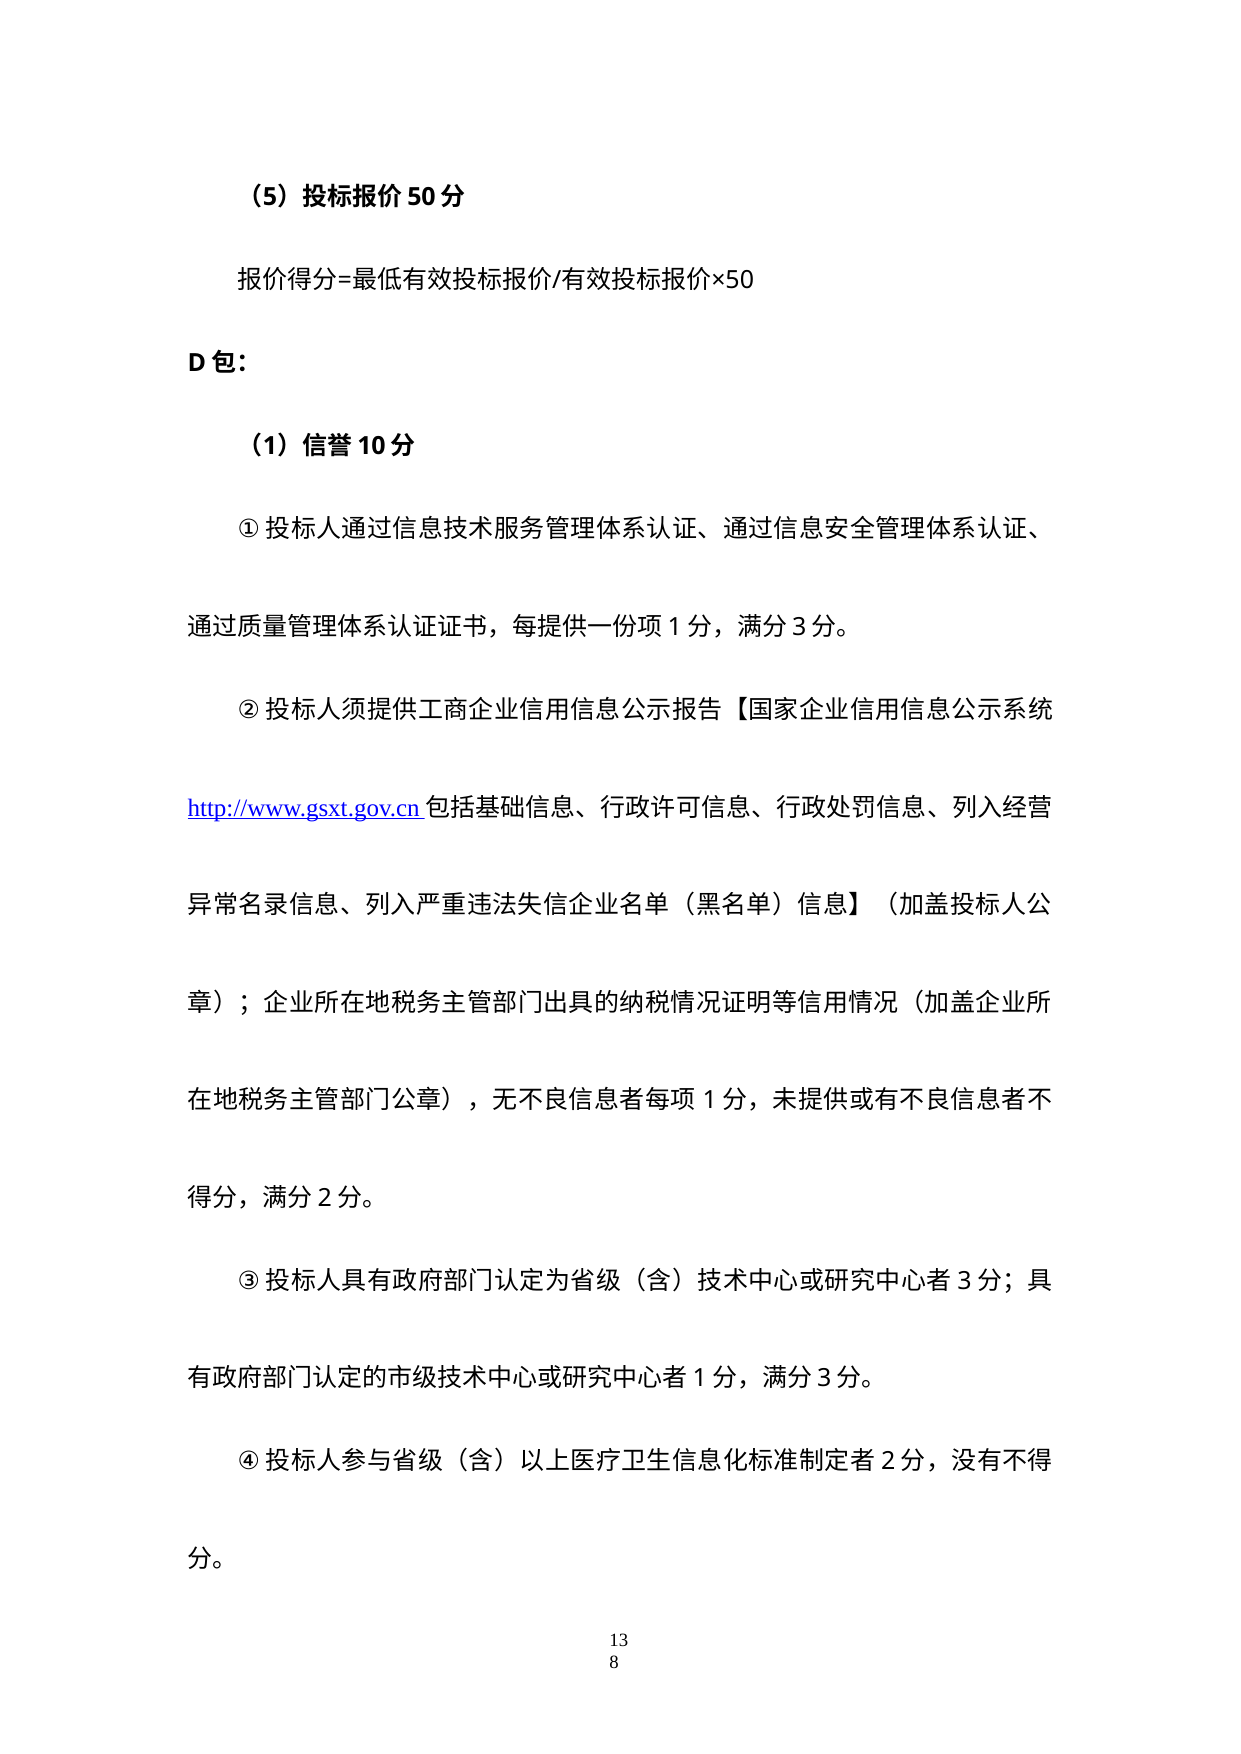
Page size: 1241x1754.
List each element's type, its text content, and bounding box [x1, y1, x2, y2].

text ③投标人具有政府部门认定为省级（含）技术中心或研究中心者3分；具有政府部门认定的市级技术中心或研究中心者1分，满分3分。 [187, 1246, 1053, 1408]
text ②投标人须提供工商企业信用信息公示报告【国家企业信用信息公示系统http://www.gsxt.gov.cn包括基础信息、行政许可信息、行政处罚信息、列入经营异常名录信息、列入严重违法失信企业名单（黑名单）信息】（加盖投标人公章）；企业所在地税务主管部门出具的纳税情况证明等信用情况（加盖企业所在地税务主管部门公章），无不良信息者每项1分，未提供或有不良信息者不得分，满分2分。 [187, 675, 1053, 1228]
text ①投标人通过信息技术服务管理体系认证、通过信息安全管理体系认证、通过质量管理体系认证证书，每提供一份项1分，满分3分。 [187, 494, 1053, 657]
text D包： [187, 328, 1053, 393]
text （1）信誉10分 [187, 411, 1053, 476]
text 报价得分=最低有效投标报价/有效投标报价×50 [187, 245, 1053, 310]
text （5）投标报价50分 [187, 162, 1053, 227]
text ④投标人参与省级（含）以上医疗卫生信息化标准制定者2分，没有不得分。 [187, 1426, 1053, 1589]
